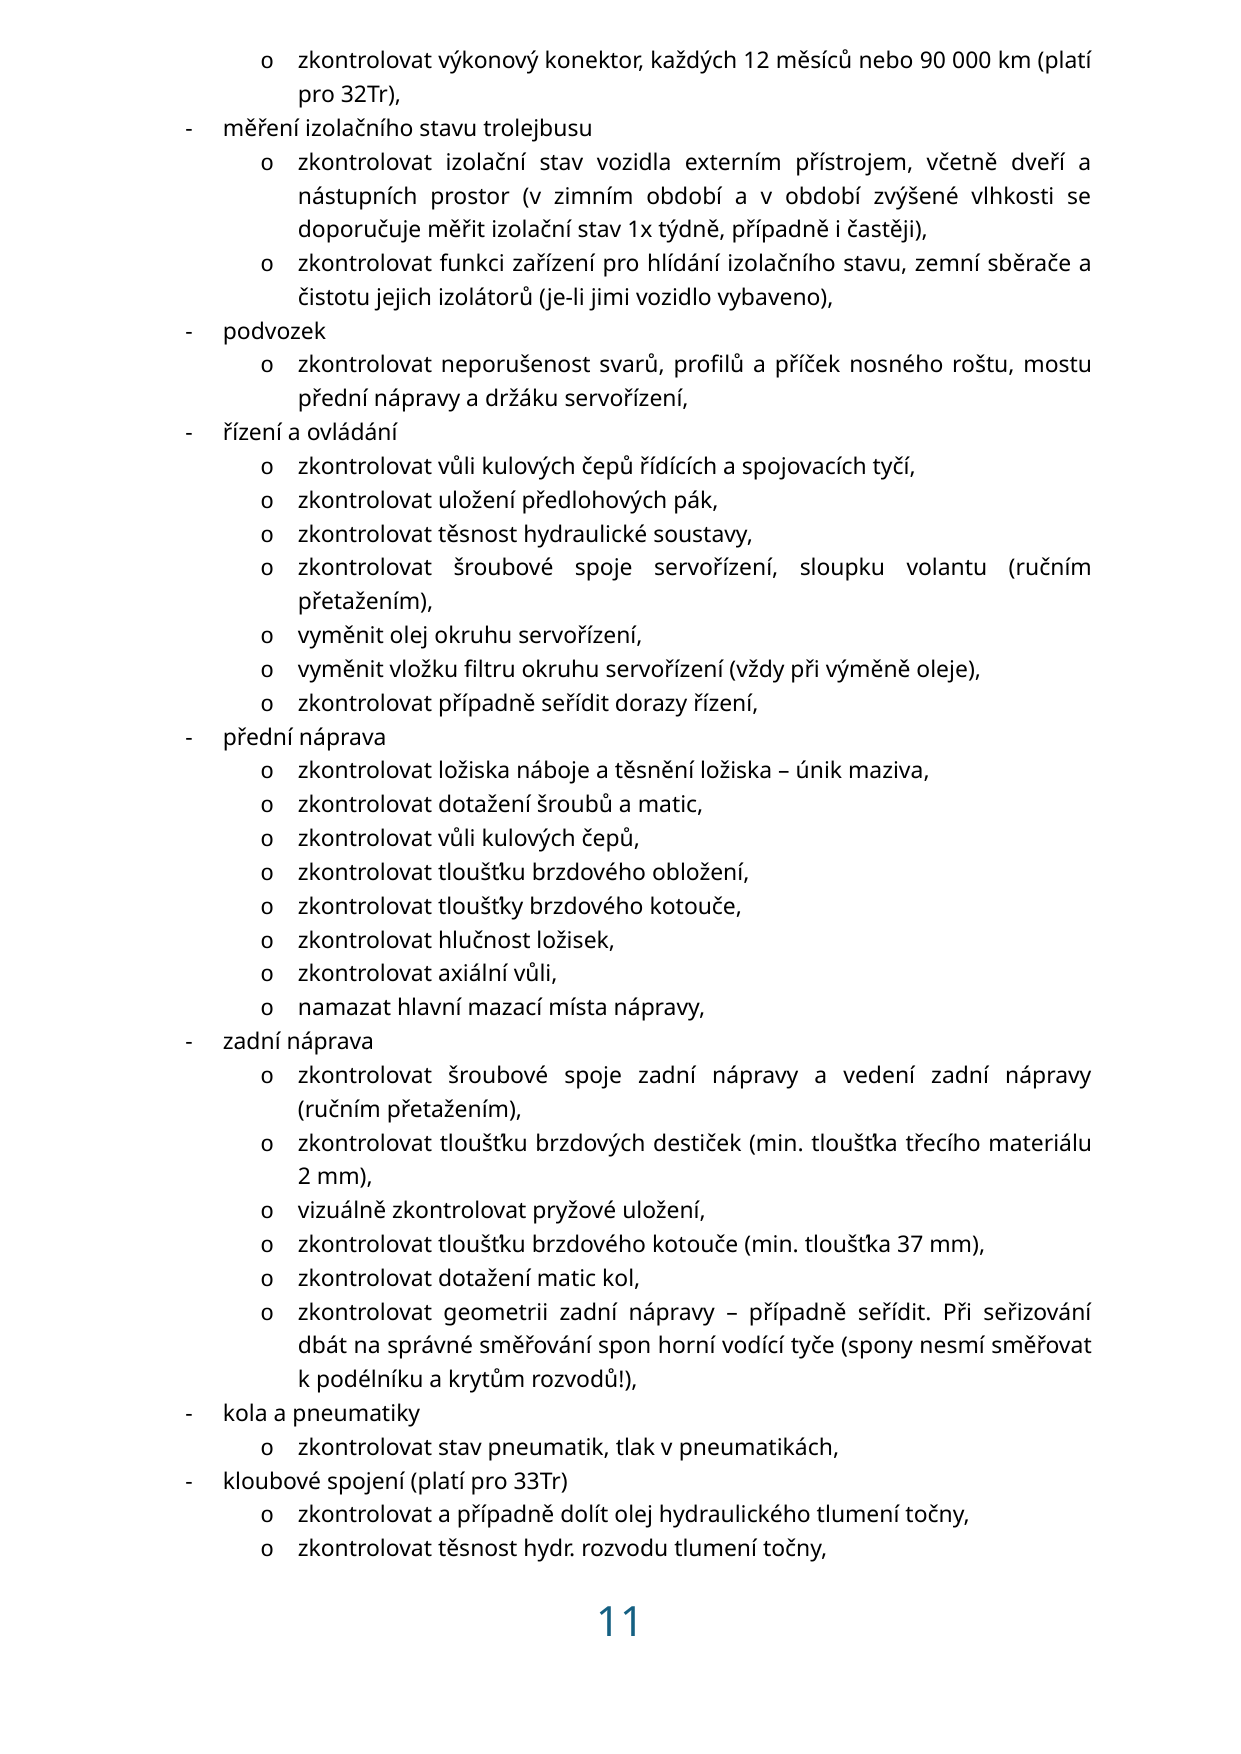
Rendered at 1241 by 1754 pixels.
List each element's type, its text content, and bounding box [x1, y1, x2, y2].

list zkontrolovat neporušenost svarů, profilů a příček nosného roštu, mostu přední nápravy a držáku servořízení, [260, 348, 1093, 413]
list zkontrolovat a případně dolít olej hydraulického tlumení točny, [260, 1498, 1093, 1530]
list kola a pneumatiky [185, 1397, 1093, 1428]
list zkontrolovat dotažení matic kol, [260, 1262, 1093, 1293]
list řízení a ovládání [185, 416, 1093, 447]
list měření izolačního stavu trolejbusu [185, 112, 1093, 143]
list zkontrolovat vůli kulových čepů, [260, 822, 1093, 853]
list zkontrolovat hlučnost ložisek, [260, 923, 1093, 955]
list zkontrolovat výkonový konektor, každých 12 měsíců nebo 90 000 km (platí pro 32Tr), [260, 44, 1093, 109]
list zkontrolovat tloušťky brzdového kotouče, [260, 890, 1093, 921]
list zkontrolovat stav pneumatik, tlak v pneumatikách, [260, 1431, 1093, 1462]
list zkontrolovat dotažení šroubů a matic, [260, 788, 1093, 819]
list zkontrolovat tloušťku brzdových destiček (min. tloušťka třecího materiálu 2 mm), [260, 1126, 1093, 1192]
list zkontrolovat šroubové spoje servořízení, sloupku volantu (ručním přetažením), [260, 551, 1093, 616]
list namazat hlavní mazací místa nápravy, [260, 991, 1093, 1023]
list vyměnit olej okruhu servořízení, [260, 619, 1093, 650]
list zkontrolovat uložení předlohových pák, [260, 484, 1093, 515]
list zkontrolovat těsnost hydr. rozvodu tlumení točny, [260, 1532, 1093, 1563]
list zkontrolovat těsnost hydraulické soustavy, [260, 517, 1093, 549]
list zkontrolovat ložiska náboje a těsnění ložiska – únik maziva, [260, 754, 1093, 786]
list zkontrolovat případně seřídit dorazy řízení, [260, 687, 1093, 718]
list vyměnit vložku filtru okruhu servořízení (vždy při výměně oleje), [260, 653, 1093, 684]
list zadní náprava [185, 1025, 1093, 1056]
list zkontrolovat šroubové spoje zadní nápravy a vedení zadní nápravy (ručním přetažením), [260, 1059, 1093, 1124]
list přední náprava [185, 721, 1093, 752]
list zkontrolovat funkci zařízení pro hlídání izolačního stavu, zemní sběrače a čistotu jejich izolátorů (je-li jimi vozidlo vybaveno), [260, 247, 1093, 312]
list zkontrolovat tloušťku brzdového kotouče (min. tloušťka 37 mm), [260, 1228, 1093, 1259]
list zkontrolovat izolační stav vozidla externím přístrojem, včetně dveří a nástupních prostor (v zimním období a v období zvýšené vlhkosti se doporučuje měřit izolační stav 1x týdně, případně i častěji), [260, 146, 1093, 244]
list zkontrolovat geometrii zadní nápravy – případně seřídit. Při seřizování dbát na správné směřování spon horní vodící tyče (spony nesmí směřovat k podélníku a krytům rozvodů!), [260, 1296, 1093, 1394]
list kloubové spojení (platí pro 33Tr) [185, 1464, 1093, 1496]
list podvozek [185, 315, 1093, 346]
list zkontrolovat tloušťku brzdového obložení, [260, 856, 1093, 887]
list vizuálně zkontrolovat pryžové uložení, [260, 1194, 1093, 1225]
list zkontrolovat axiální vůli, [260, 957, 1093, 989]
list zkontrolovat vůli kulových čepů řídících a spojovacích tyčí, [260, 450, 1093, 481]
